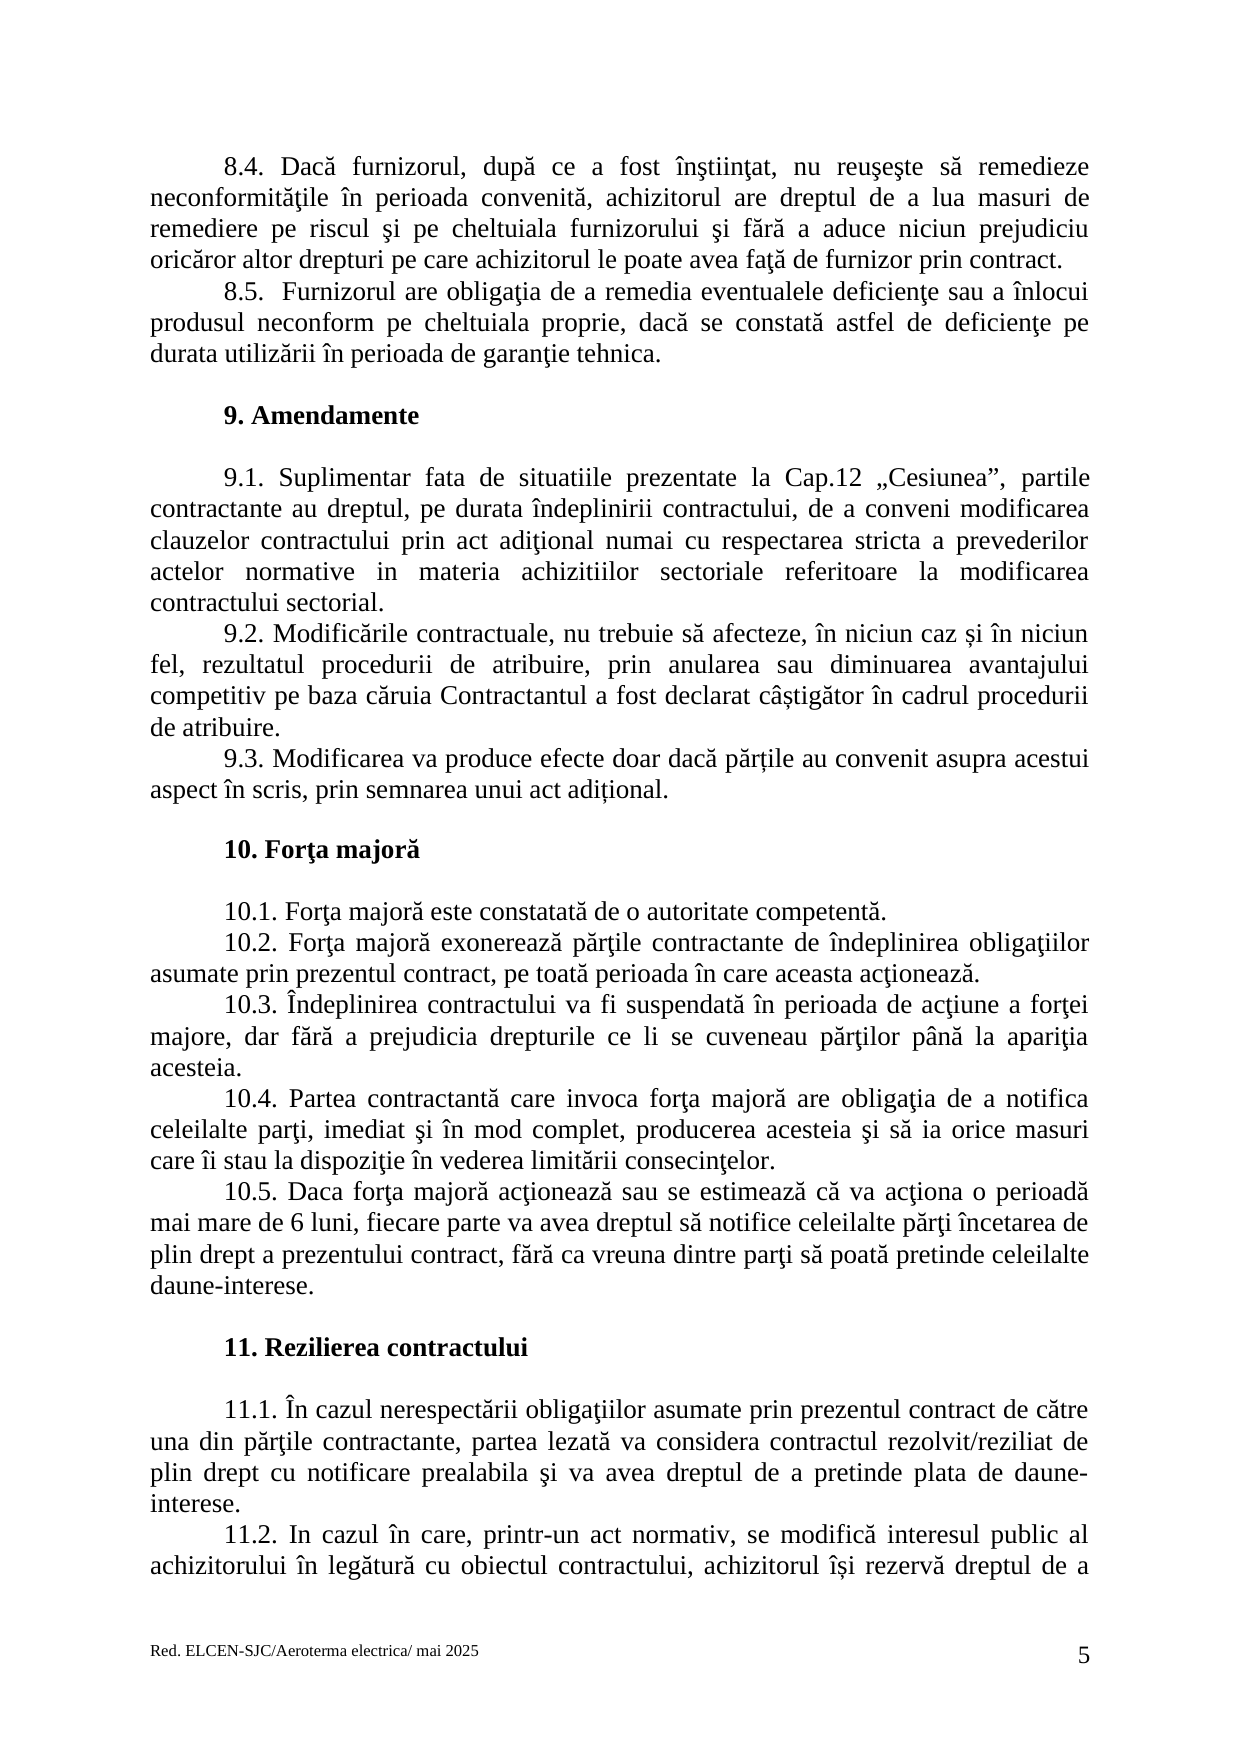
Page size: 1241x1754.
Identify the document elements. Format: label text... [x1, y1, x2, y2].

text 9.2. Modificările contractuale, nu trebuie să afecteze, în niciun caz și în niciun fel, rezultatul procedurii de atribuire, prin anularea sau diminuarea avantajului competitiv pe baza căruia Contractantul a fost declarat câștigător în cadrul procedurii de atribuire. [150, 617, 1090, 742]
text 10.4. Partea contractantă care invoca forţa majoră are obligaţia de a notifica celeilalte parţi, imediat şi în mod complet, producerea acesteia şi să ia orice masuri care îi stau la dispoziţie în vederea limitării consecinţelor. [150, 1082, 1090, 1175]
text 10.1. Forţa majoră este constatată de o autoritate competentă. [150, 895, 1090, 926]
text 8.4. Dacă furnizorul, după ce a fost înştiinţat, nu reuşeşte să remedieze neconformităţile în perioada convenită, achizitorul are dreptul de a lua masuri de remediere pe riscul şi pe cheltuiala furnizorului şi fără a aduce niciun prejudiciu oricăror altor drepturi pe care achizitorul le poate avea faţă de furnizor prin contract. [150, 150, 1090, 274]
list 9.3. Modificarea va produce efecte doar dacă părțile au convenit asupra acestui aspect în scris, prin semnarea unui act adițional. [150, 742, 1090, 804]
text 10.5. Daca forţa majoră acţionează sau se estimează că va acţiona o perioadă mai mare de 6 luni, fiecare parte va avea dreptul să notifice celeilalte părţi încetarea de plin drept a prezentului contract, fără ca vreuna dintre parţi să poată pretinde celeilalte daune-interese. [150, 1175, 1090, 1300]
text 8.5. Furnizorul are obligaţia de a remedia eventualele deficienţe sau a înlocui produsul neconform pe cheltuiala proprie, dacă se constată astfel de deficienţe pe durata utilizării în perioada de garanţie tehnica. [150, 274, 1090, 368]
text 11.1. În cazul nerespectării obligaţiilor asumate prin prezentul contract de către una din părţile contractante, partea lezată va considera contractul rezolvit/reziliat de plin drept cu notificare prealabila şi va avea dreptul de a pretinde plata de daune-interese. [150, 1393, 1090, 1518]
text 9.1. Suplimentar fata de situatiile prezentate la Cap.12 „Cesiunea”, partile contractante au dreptul, pe durata îndeplinirii contractului, de a conveni modificarea clauzelor contractului prin act adiţional numai cu respectarea stricta a prevederilor actelor normative in materia achizitiilor sectoriale referitoare la modificarea contractului sectorial. [150, 461, 1090, 617]
text 9. Amendamente [150, 399, 1090, 430]
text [150, 1518, 1090, 1580]
text 10.2. Forţa majoră exonerează părţile contractante de îndeplinirea obligaţiilor asumate prin prezentul contract, pe toată perioada în care aceasta acţionează. [150, 926, 1090, 988]
text 10.3. Îndeplinirea contractului va fi suspendată în perioada de acţiune a forţei majore, dar fără a prejudicia drepturile ce li se cuveneau părţilor până la apariţia acesteia. [150, 988, 1090, 1082]
text 11. Rezilierea contractului [150, 1331, 1090, 1362]
text 10. Forţa majoră [150, 833, 1090, 864]
